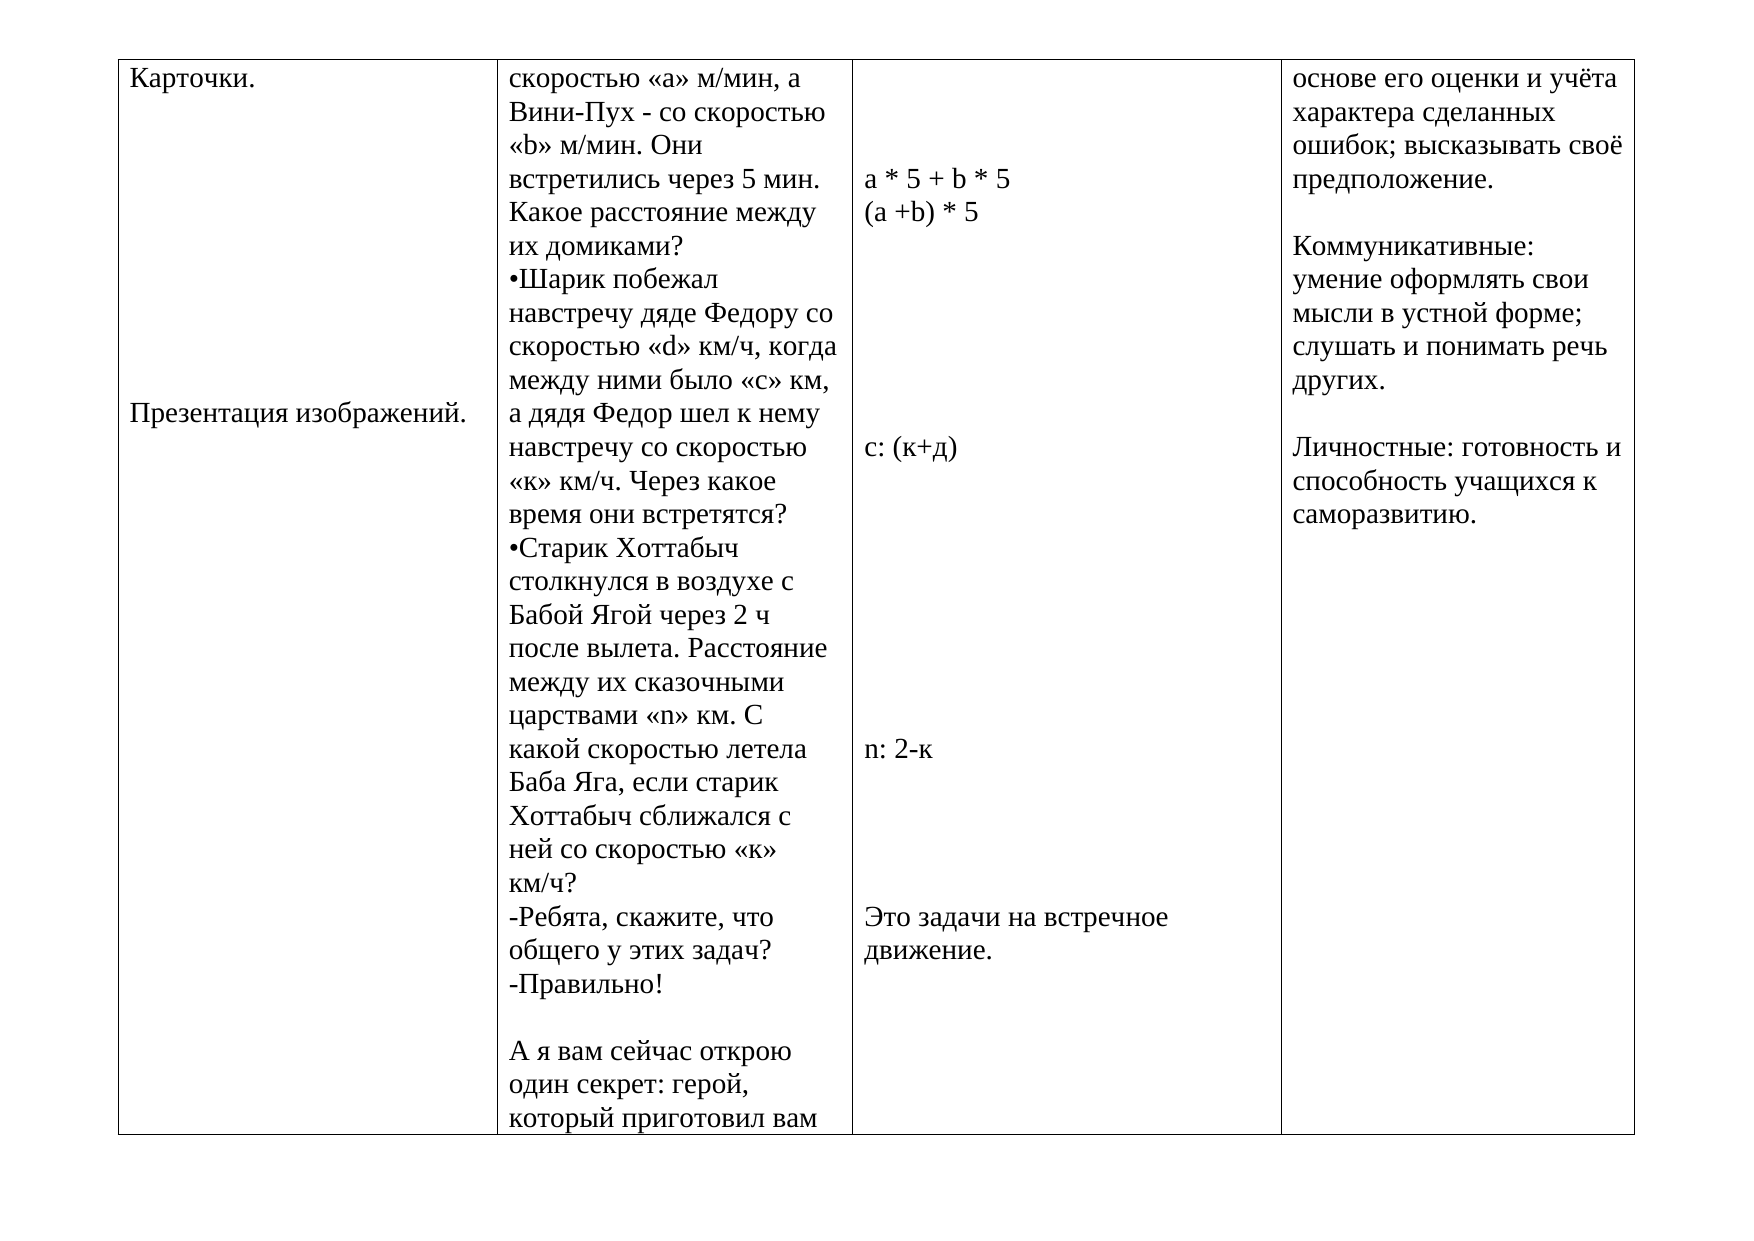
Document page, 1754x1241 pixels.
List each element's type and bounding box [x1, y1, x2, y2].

table_cell [853, 60, 1281, 1133]
table_cell [119, 60, 497, 1133]
table_cell [498, 60, 852, 1133]
